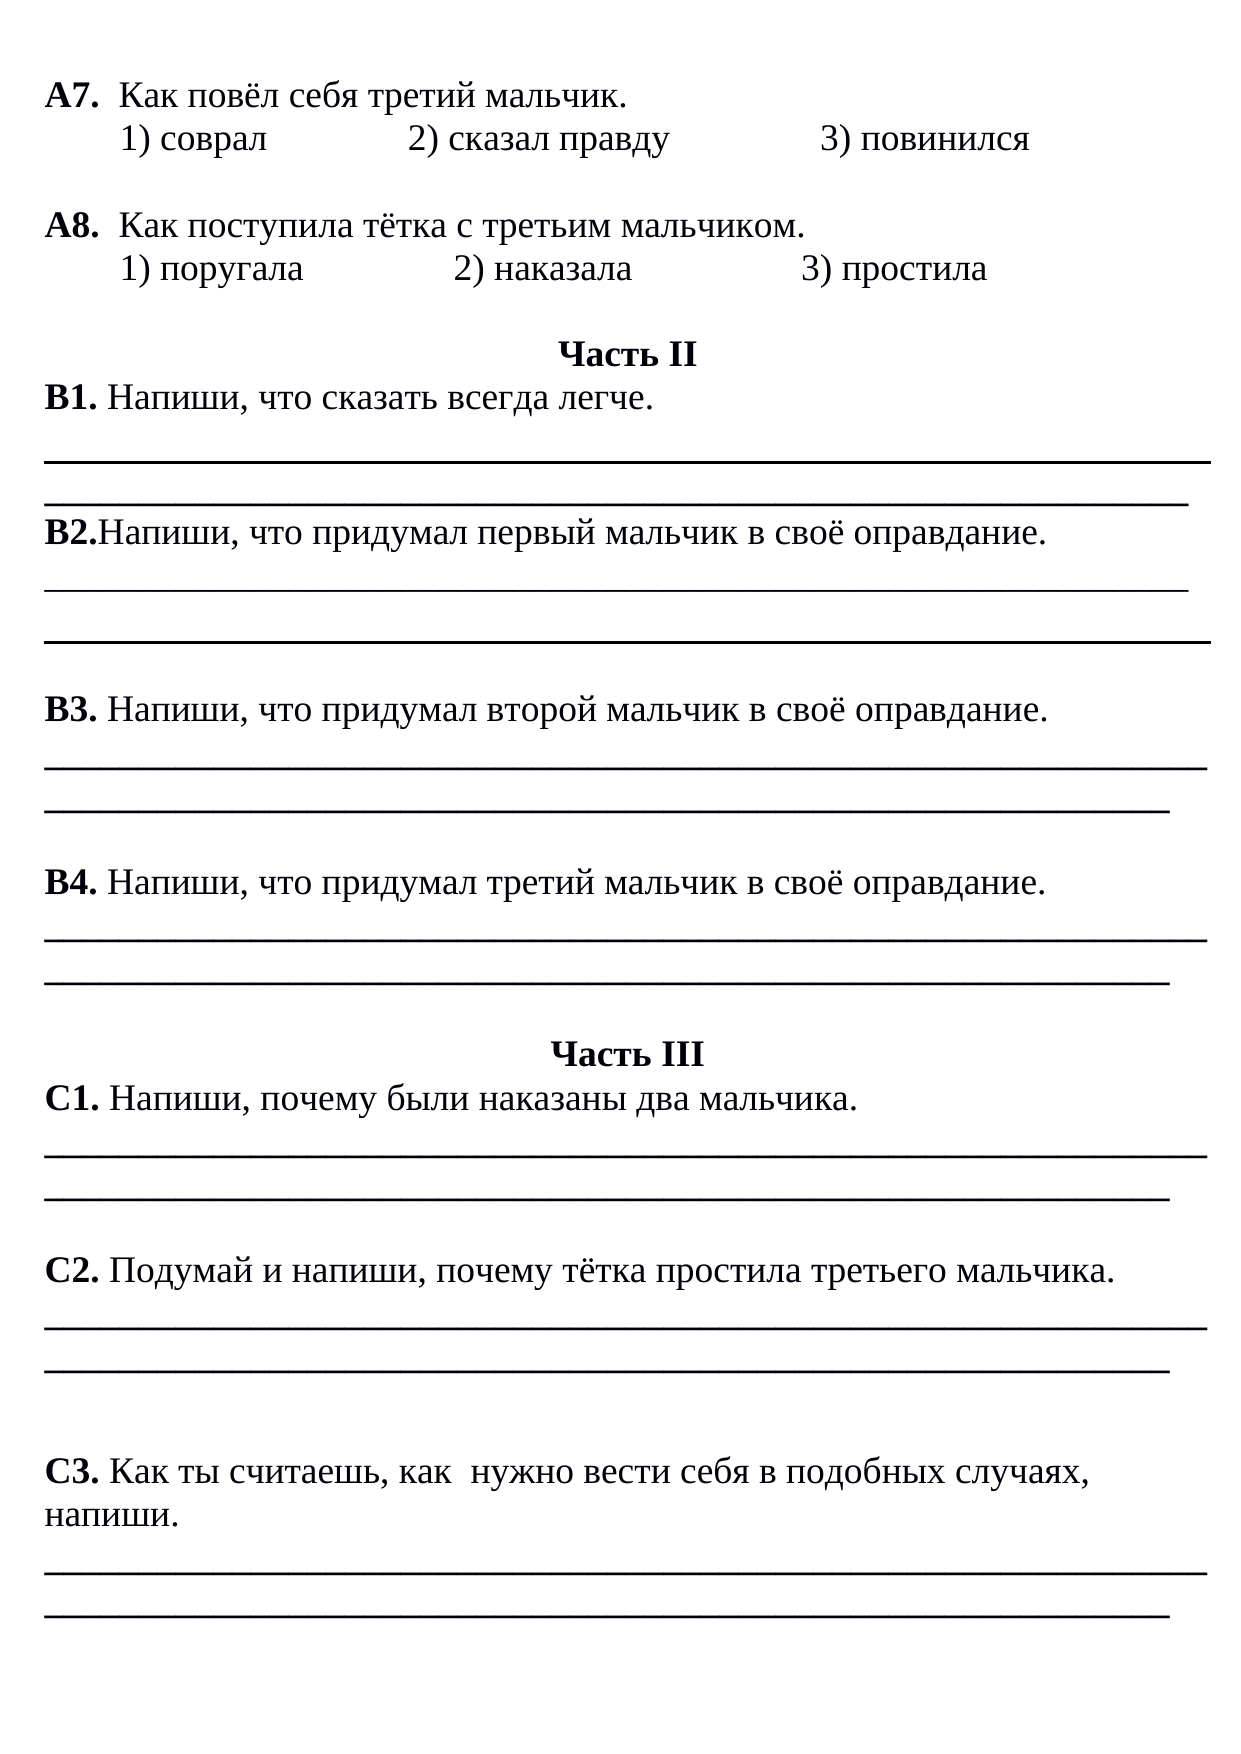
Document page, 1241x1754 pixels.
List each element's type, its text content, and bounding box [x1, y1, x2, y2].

text А8. Как поступила тётка с третьим мальчиком. [44, 159, 1211, 245]
text 1) соврал 2) сказал правду 3) повинился [44, 116, 1211, 159]
text __________________________________________________________________________________________________________________________ [44, 1118, 1211, 1204]
text __________________________________________________________________________________________________________________________ [44, 1291, 1211, 1377]
text Часть III [44, 1032, 1211, 1075]
text C2. Подумай и напиши, почему тётка простила третьего мальчика. [44, 1247, 1211, 1291]
text Часть II [44, 288, 1211, 374]
text В1. Напиши, что сказать всегда легче. [44, 374, 1211, 418]
text __________________________________________________________________________________________________________________________ [44, 1535, 1211, 1621]
text __________________________________________________________________________________________________________________________ [44, 730, 1211, 816]
text _____________________________________________________________ [44, 552, 1211, 595]
text В2.Напиши, что придумал первый мальчик в своё оправдание. [44, 509, 1211, 552]
text _____________________________________________________________ [44, 464, 1211, 509]
text __________________________________________________________________________________________________________________________ [44, 902, 1211, 989]
text C3. Как ты считаешь, как нужно вести себя в подобных случаях, напиши. [44, 1449, 1211, 1535]
text А7. Как повёл себя третий мальчик. [44, 29, 1211, 116]
text В4. Напиши, что придумал третий мальчик в своё оправдание. [44, 816, 1211, 902]
text 1) поругала 2) наказала 3) простила [44, 245, 1211, 288]
text C1. Напиши, почему были наказаны два мальчика. [44, 1075, 1211, 1118]
text В3. Напиши, что придумал второй мальчик в своё оправдание. [44, 687, 1211, 730]
